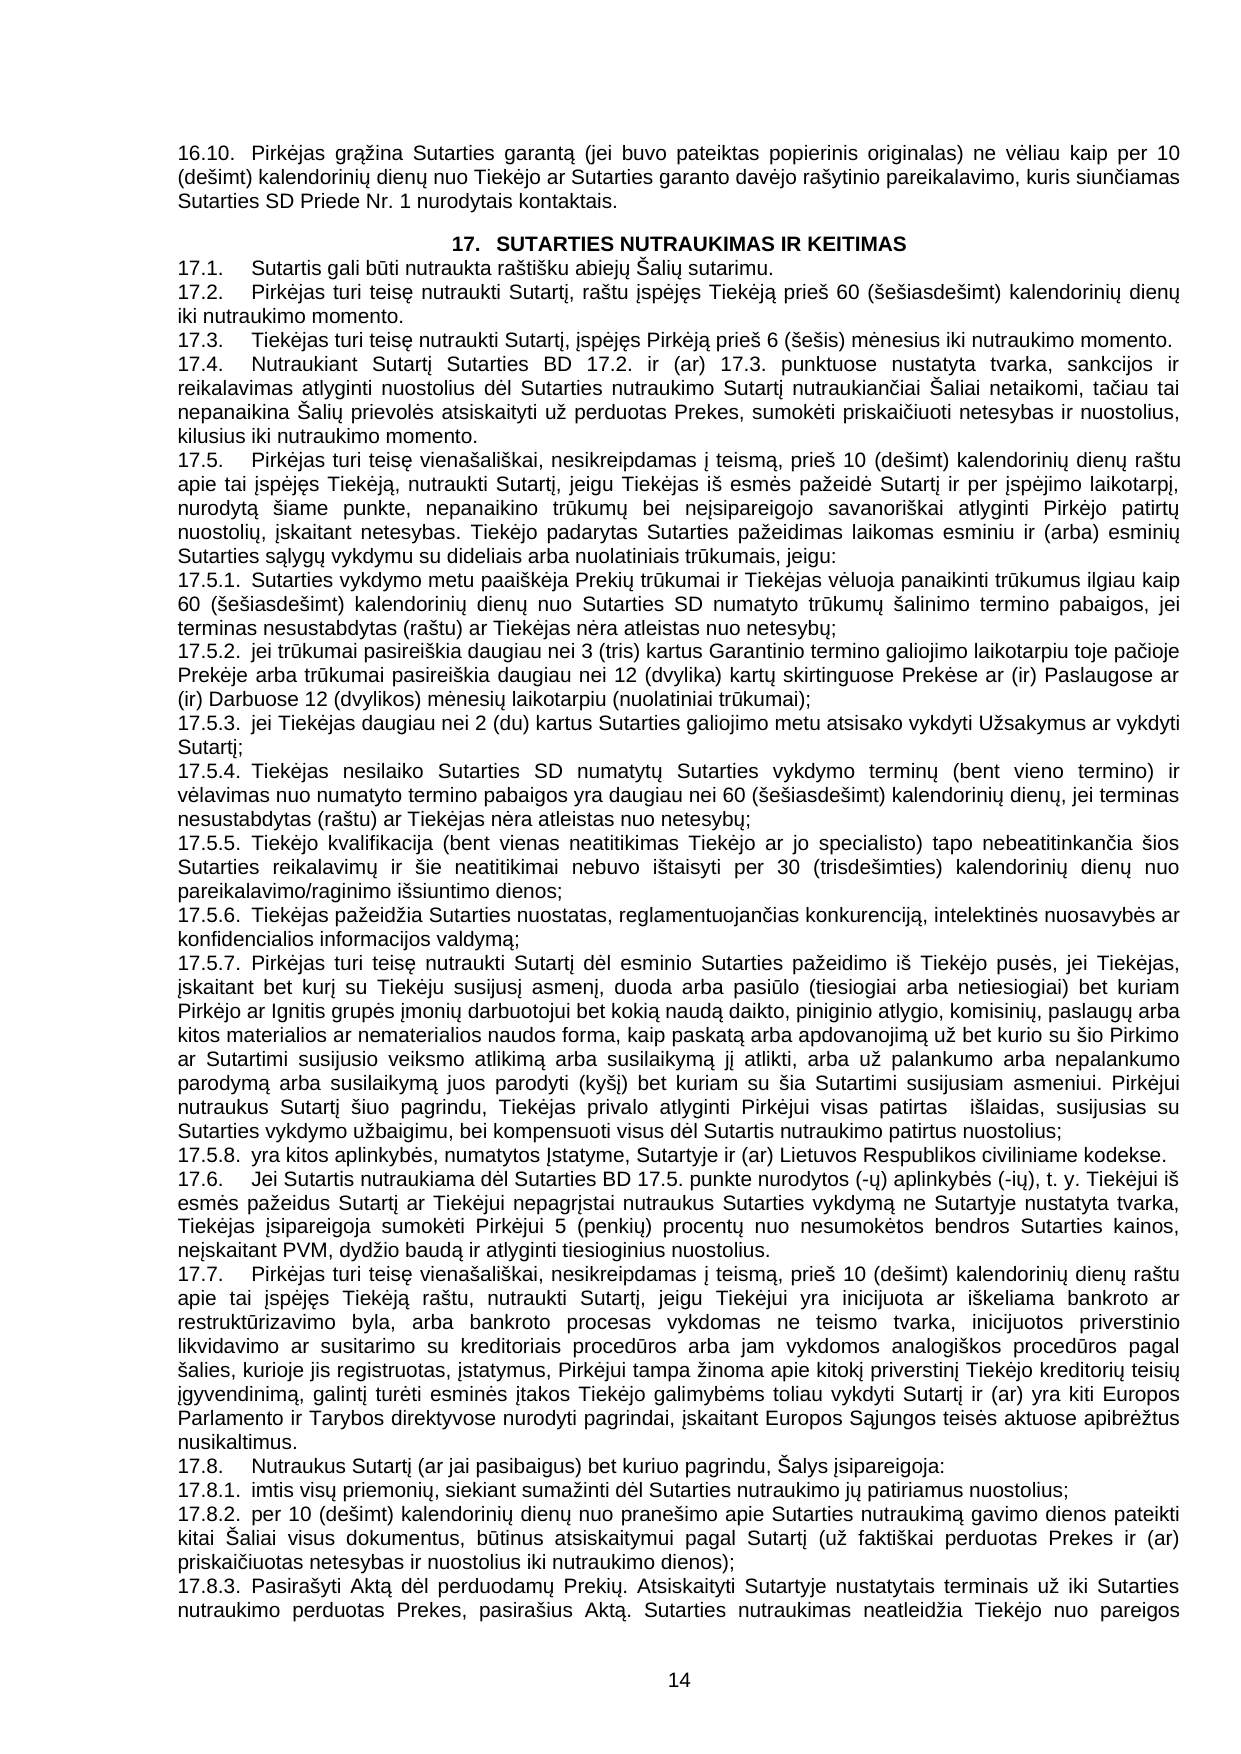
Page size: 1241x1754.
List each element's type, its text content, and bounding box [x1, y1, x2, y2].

list per 10 (dešimt) kalendorinių dienų nuo pranešimo apie Sutarties nutraukimą gavimo dienos pateikti kitai Šaliai visus dokumentus, būtinus atsiskaitymui pagal Sutartį (už faktiškai perduotas Prekes ir (ar) priskaičiuotas netesybas ir nuostolius iki nutraukimo dienos); [177, 1502, 1181, 1574]
list jei Tiekėjas daugiau nei 2 (du) kartus Sutarties galiojimo metu atsisako vykdyti Užsakymus ar vykdyti Sutartį; [177, 711, 1181, 759]
list Sutarties vykdymo metu paaiškėja Prekių trūkumai ir Tiekėjas vėluoja panaikinti trūkumus ilgiau kaip 60 (šešiasdešimt) kalendorinių dienų nuo Sutarties SD numatyto trūkumų šalinimo termino pabaigos, jei terminas nesustabdytas (raštu) ar Tiekėjas nėra atleistas nuo netesybų; [177, 567, 1181, 639]
list Pirkėjas turi teisę nutraukti Sutartį dėl esminio Sutarties pažeidimo iš Tiekėjo pusės, jei Tiekėjas, įskaitant bet kurį su Tiekėju susijusį asmenį, duoda arba pasiūlo (tiesiogiai arba netiesiogiai) bet kuriam Pirkėjo ar Ignitis grupės įmonių darbuotojui bet kokią naudą daikto, piniginio atlygio, komisinių, paslaugų arba kitos materialios ar nematerialios naudos forma, kaip paskatą arba apdovanojimą už bet kurio su šio Pirkimo ar Sutartimi susijusio veiksmo atlikimą arba susilaikymą jį atlikti, arba už palankumo arba nepalankumo parodymą arba susilaikymą juos parodyti (kyšį) bet kuriam su šia Sutartimi susijusiam asmeniui. Pirkėjui nutraukus Sutartį šiuo pagrindu, Tiekėjas privalo atlyginti Pirkėjui visas patirtas išlaidas, susijusias su Sutarties vykdymo užbaigimu, bei kompensuoti visus dėl Sutartis nutraukimo patirtus nuostolius; [177, 951, 1181, 1142]
list Pirkėjas turi teisę vienašališkai, nesikreipdamas į teismą, prieš 10 (dešimt) kalendorinių dienų raštu apie tai įspėjęs Tiekėją raštu, nutraukti Sutartį, jeigu Tiekėjui yra inicijuota ar iškeliama bankroto ar restruktūrizavimo byla, arba bankroto procesas vykdomas ne teismo tvarka, inicijuotos priverstinio likvidavimo ar susitarimo su kreditoriais procedūros arba jam vykdomos analogiškos procedūros pagal šalies, kurioje jis registruotas, įstatymus, Pirkėjui tampa žinoma apie kitokį priverstinį Tiekėjo kreditorių teisių įgyvendinimą, galintį turėti esminės įtakos Tiekėjo galimybėms toliau vykdyti Sutartį ir (ar) yra kiti Europos Parlamento ir Tarybos direktyvose nurodyti pagrindai, įskaitant Europos Sąjungos teisės aktuose apibrėžtus nusikaltimus. [177, 1262, 1181, 1454]
list Tiekėjas nesilaiko Sutarties SD numatytų Sutarties vykdymo terminų (bent vieno termino) ir vėlavimas nuo numatyto termino pabaigos yra daugiau nei 60 (šešiasdešimt) kalendorinių dienų, jei terminas nesustabdytas (raštu) ar Tiekėjas nėra atleistas nuo netesybų; [177, 759, 1181, 831]
list Jei Sutartis nutraukiama dėl Sutarties BD 17.5. punkte nurodytos (-ų) aplinkybės (-ių), t. y. Tiekėjui iš esmės pažeidus Sutartį ar Tiekėjui nepagrįstai nutraukus Sutarties vykdymą ne Sutartyje nustatyta tvarka, Tiekėjas įsipareigoja sumokėti Pirkėjui 5 (penkių) procentų nuo nesumokėtos bendros Sutarties kainos, neįskaitant PVM, dydžio baudą ir atlyginti tiesioginius nuostolius. [177, 1166, 1181, 1262]
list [177, 1574, 1181, 1622]
list Nutraukus Sutartį (ar jai pasibaigus) bet kuriuo pagrindu, Šalys įsipareigoja: [177, 1454, 1181, 1478]
list Pirkėjas turi teisę nutraukti Sutartį, raštu įspėjęs Tiekėją prieš 60 (šešiasdešimt) kalendorinių dienų iki nutraukimo momento. [177, 280, 1181, 328]
list Nutraukiant Sutartį Sutarties BD 17.2. ir (ar) 17.3. punktuose nustatyta tvarka, sankcijos ir reikalavimas atlyginti nuostolius dėl Sutarties nutraukimo Sutartį nutraukiančiai Šaliai netaikomi, tačiau tai nepanaikina Šalių prievolės atsiskaityti už perduotas Prekes, sumokėti priskaičiuoti netesybas ir nuostolius, kilusius iki nutraukimo momento. [177, 352, 1181, 448]
list Tiekėjas pažeidžia Sutarties nuostatas, reglamentuojančias konkurenciją, intelektinės nuosavybės ar konfidencialios informacijos valdymą; [177, 903, 1181, 951]
list yra kitos aplinkybės, numatytos Įstatyme, Sutartyje ir (ar) Lietuvos Respublikos civiliniame kodekse. [177, 1142, 1181, 1166]
list jei trūkumai pasireiškia daugiau nei 3 (tris) kartus Garantinio termino galiojimo laikotarpiu toje pačioje Prekėje arba trūkumai pasireiškia daugiau nei 12 (dvylika) kartų skirtinguose Prekėse ar (ir) Paslaugose ar (ir) Darbuose 12 (dvylikos) mėnesių laikotarpiu (nuolatiniai trūkumai); [177, 639, 1181, 711]
list Tiekėjas turi teisę nutraukti Sutartį, įspėjęs Pirkėją prieš 6 (šešis) mėnesius iki nutraukimo momento. [177, 328, 1181, 352]
list imtis visų priemonių, siekiant sumažinti dėl Sutarties nutraukimo jų patiriamus nuostolius; [177, 1478, 1181, 1502]
list SUTARTIES NUTRAUKIMAS IR KEITIMAS [177, 232, 1181, 256]
list Sutartis gali būti nutraukta raštišku abiejų Šalių sutarimu. [177, 256, 1181, 280]
list Pirkėjas grąžina Sutarties garantą (jei buvo pateiktas popierinis originalas) ne vėliau kaip per 10 (dešimt) kalendorinių dienų nuo Tiekėjo ar Sutarties garanto davėjo rašytinio pareikalavimo, kuris siunčiamas Sutarties SD Priede Nr. 1 nurodytais kontaktais. [177, 141, 1181, 213]
list Pirkėjas turi teisę vienašališkai, nesikreipdamas į teismą, prieš 10 (dešimt) kalendorinių dienų raštu apie tai įspėjęs Tiekėją, nutraukti Sutartį, jeigu Tiekėjas iš esmės pažeidė Sutartį ir per įspėjimo laikotarpį, nurodytą šiame punkte, nepanaikino trūkumų bei neįsipareigojo savanoriškai atlyginti Pirkėjo patirtų nuostolių, įskaitant netesybas. Tiekėjo padarytas Sutarties pažeidimas laikomas esminiu ir (arba) esminių Sutarties sąlygų vykdymu su dideliais arba nuolatiniais trūkumais, jeigu: [177, 448, 1181, 567]
list Tiekėjo kvalifikacija (bent vienas neatitikimas Tiekėjo ar jo specialisto) tapo nebeatitinkančia šios Sutarties reikalavimų ir šie neatitikimai nebuvo ištaisyti per 30 (trisdešimties) kalendorinių dienų nuo pareikalavimo/raginimo išsiuntimo dienos; [177, 831, 1181, 903]
